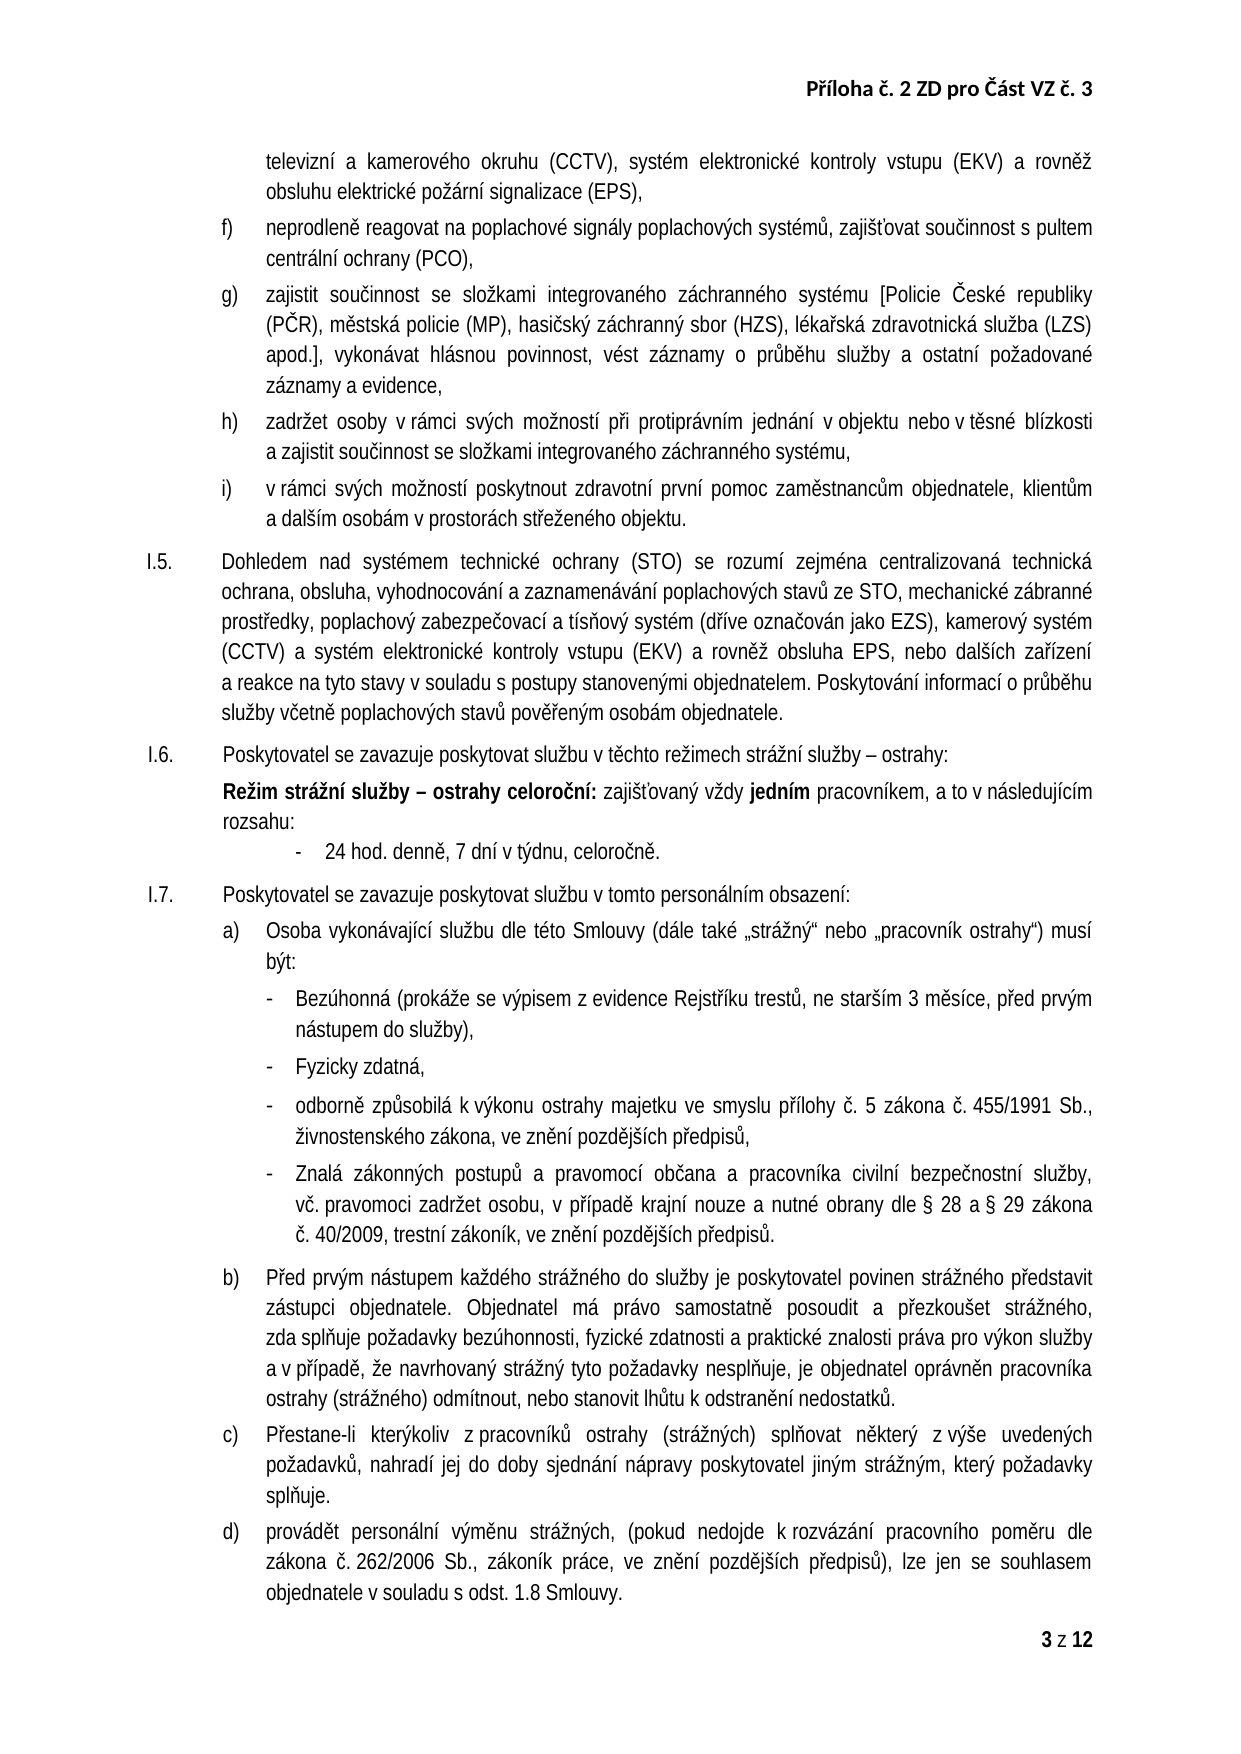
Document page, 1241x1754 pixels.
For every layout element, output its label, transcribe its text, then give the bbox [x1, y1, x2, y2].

list Fyzicky zdatná, [266, 1052, 1093, 1080]
list zadržet osoby v rámci svých možností při protiprávním jednání v objektu nebo v těsné blízkosti a zajistit součinnost se složkami integrovaného záchranného systému, [221, 408, 1093, 464]
list zajistit součinnost se složkami integrovaného záchranného systému [Policie České republiky (PČR), městská policie (MP), hasičský záchranný sbor (HZS), lékařská zdravotnická služba (LZS) apod.], vykonávat hlásnou povinnost, vést záznamy o průběhu služby a ostatní požadované záznamy a evidence, [221, 281, 1093, 398]
list v rámci svých možností poskytnout zdravotní první pomoc zaměstnancům objednatele, klientům a dalším osobám v prostorách střeženého objektu. [221, 475, 1093, 531]
list Přestane-li kterýkoliv z pracovníků ostrahy (strážných) splňovat některý z výše uvedených požadavků, nahradí jej do doby sjednání nápravy poskytovatel jiným strážným, který požadavky splňuje. [223, 1421, 1093, 1508]
list Poskytovatel se zavazuje poskytovat službu v tomto personálním obsazení: [148, 881, 1093, 907]
list Dohledem nad systémem technické ochrany (STO) se rozumí zejména centralizovaná technická ochrana, obsluha, vyhodnocování a zaznamenávání poplachových stavů ze STO, mechanické zábranné prostředky, poplachový zabezpečovací a tísňový systém (dříve označován jako EZS), kamerový systém (CCTV) a systém elektronické kontroly vstupu (EKV) a rovněž obsluha EPS, nebo dalších zařízení a reakce na tyto stavy v souladu s postupy stanovenými objednatelem. Poskytování informací o průběhu služby včetně poplachových stavů pověřeným osobám objednatele. [146, 548, 1093, 725]
list Bezúhonná (prokáže se výpisem z evidence Rejstříku trestů, ne starším 3 měsíce, před prvým nástupem do služby), [266, 984, 1093, 1042]
list Znalá zákonných postupů a pravomocí občana a pracovníka civilní bezpečnostní služby, vč. pravomoci zadržet osobu, v případě krajní nouze a nutné obrany dle § 28 a § 29 zákona č. 40/2009, trestní zákoník, ve znění pozdějších předpisů. [266, 1159, 1093, 1248]
text Režim strážní služby – ostrahy celoroční: zajišťovaný vždy jedním pracovníkem, a to v následujícím rozsahu: [223, 778, 1093, 834]
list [221, 148, 1093, 204]
list Poskytovatel se zavazuje poskytovat službu v těchto režimech strážní služby – ostrahy: [148, 741, 1093, 768]
list provádět personální výměnu strážných, (pokud nedojde k rozvázání pracovního poměru dle zákona č. 262/2006 Sb., zákoník práce, ve znění pozdějších předpisů), lze jen se souhlasem objednatele v souladu s odst. 1.8 Smlouvy. [223, 1518, 1093, 1605]
list neprodleně reagovat na poplachové signály poplachových systémů, zajišťovat součinnost s pultem centrální ochrany (PCO), [221, 214, 1093, 271]
list Osoba vykonávající službu dle této Smlouvy (dále také „strážný“ nebo „pracovník ostrahy“) musí být: [223, 917, 1093, 974]
list Před prvým nástupem každého strážného do služby je poskytovatel povinen strážného představit zástupci objednatele. Objednatel má právo samostatně posoudit a přezkoušet strážného, zda splňuje požadavky bezúhonnosti, fyzické zdatnosti a praktické znalosti práva pro výkon služby a v případě, že navrhovaný strážný tyto požadavky nesplňuje, je objednatel oprávněn pracovníka ostrahy (strážného) odmítnout, nebo stanovit lhůtu k odstranění nedostatků. [223, 1264, 1093, 1411]
list odborně způsobilá k výkonu ostrahy majetku ve smyslu přílohy č. 5 zákona č. 455/1991 Sb., živnostenského zákona, ve znění pozdějších předpisů, [266, 1091, 1093, 1149]
list 24 hod. denně, 7 dní v týdnu, celoročně. [260, 838, 1093, 864]
